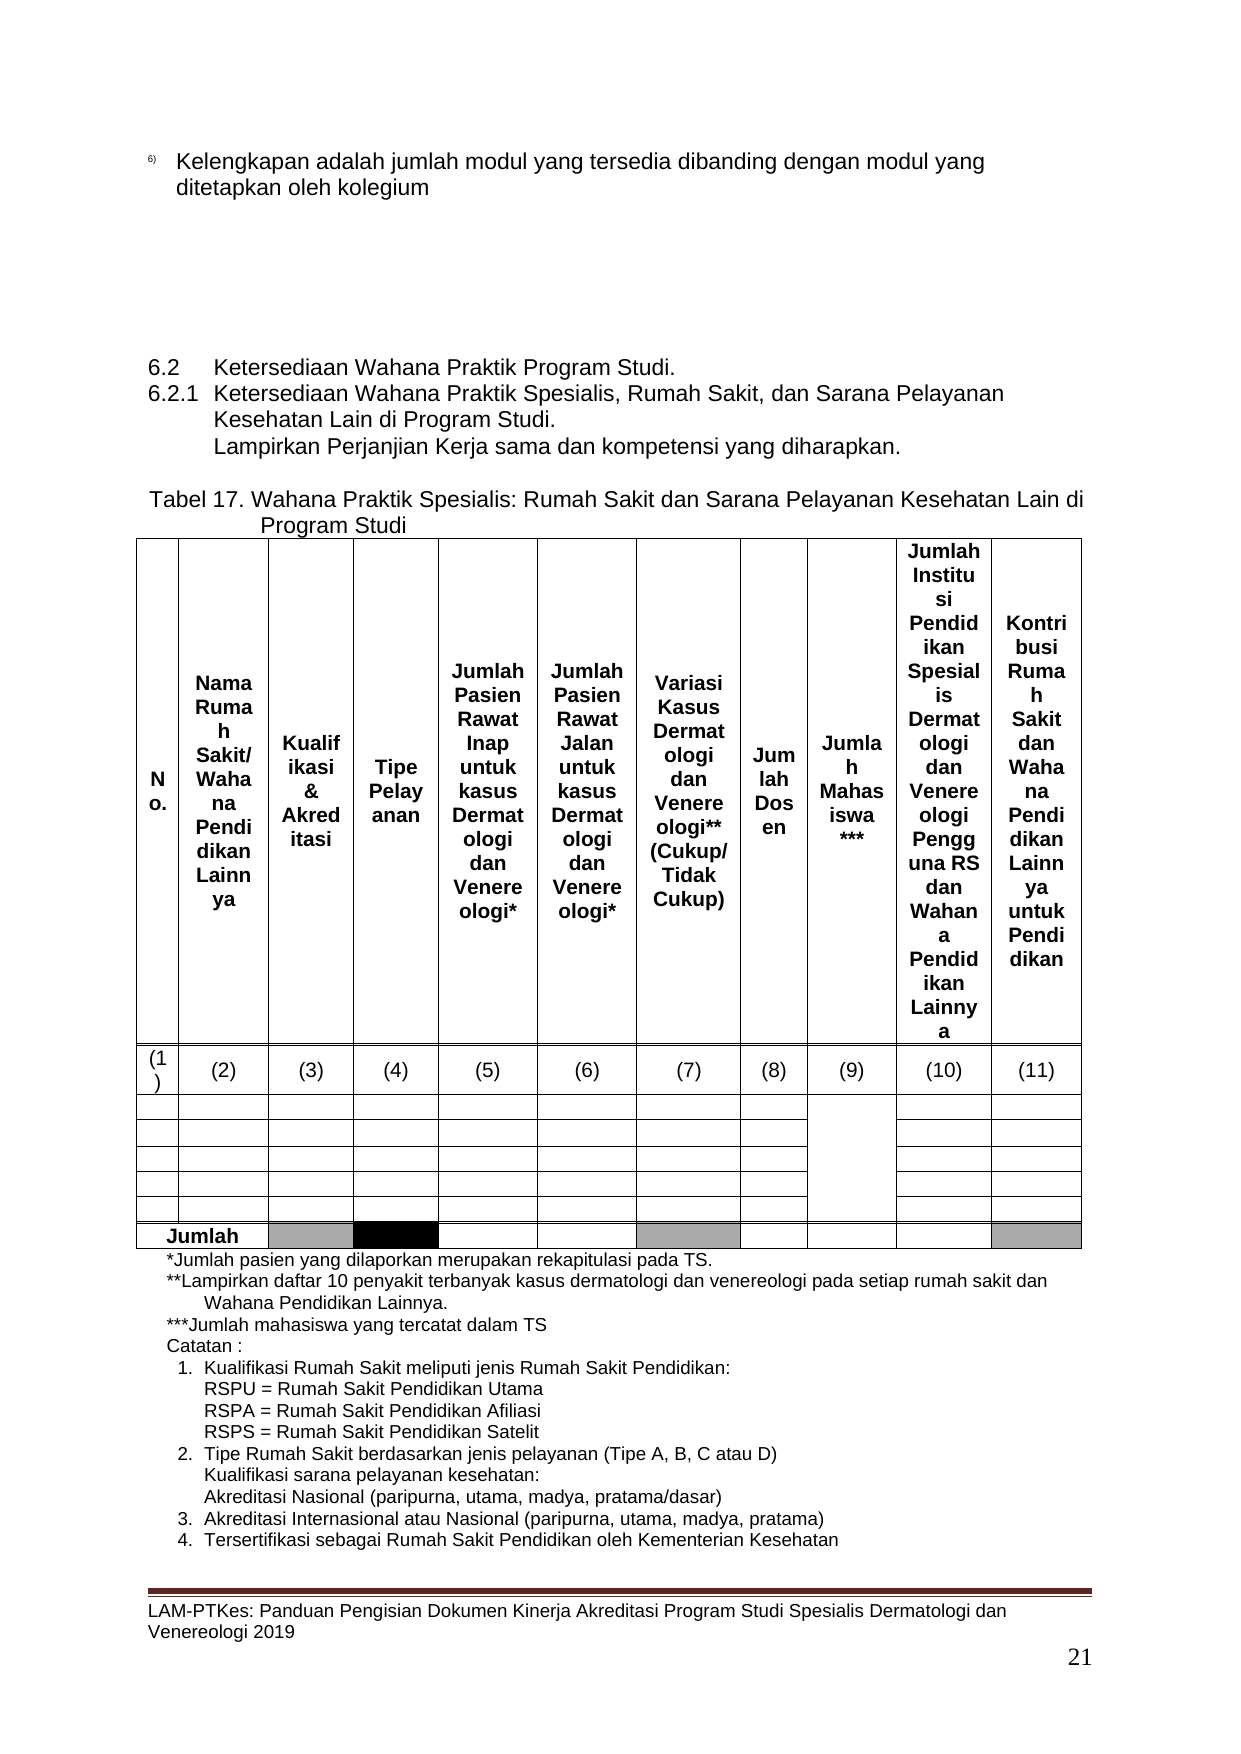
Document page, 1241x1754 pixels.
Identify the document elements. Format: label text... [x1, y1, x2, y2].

text **Lampirkan daftar 10 penyakit terbanyak kasus dermatologi dan venereologi pada setiap rumah sakit dan Wahana Pendidikan Lainnya. [166, 1270, 1092, 1313]
table_header Tipe Pelayanan [354, 539, 438, 1042]
table_cell (10) [897, 1046, 991, 1093]
table_header No. [137, 539, 178, 1042]
text Tabel 17. Wahana Praktik Spesialis: Rumah Sakit dan Sarana Pelayanan Kesehatan Lain di Program Studi [149, 486, 1092, 538]
table_cell [439, 1197, 537, 1221]
table_cell (3) [269, 1046, 353, 1093]
table_cell [992, 1095, 1081, 1118]
table_cell [637, 1172, 740, 1196]
table_cell [137, 1120, 178, 1146]
table_cell (11) [992, 1046, 1081, 1093]
text 6.2.1 Ketersediaan Wahana Praktik Spesialis, Rumah Sakit, dan Sarana Pelayanan Kesehatan Lain di Program Studi. [148, 380, 1092, 433]
table_cell [269, 1197, 353, 1221]
text Akreditasi Nasional (paripurna, utama, madya, pratama/dasar) [192, 1486, 1092, 1507]
text *Jumlah pasien yang dilaporkan merupakan rekapitulasi pada TS. [166, 1249, 1092, 1270]
table_cell [637, 1095, 740, 1118]
table_cell [741, 1120, 807, 1146]
table_cell (5) [439, 1046, 537, 1093]
table_cell [897, 1197, 991, 1221]
text RSPS = Rumah Sakit Pendidikan Satelit [185, 1421, 1092, 1443]
list Kelengkapan adalah jumlah modul yang tersedia dibanding dengan modul yang ditetapkan oleh kolegium [148, 148, 1092, 200]
table_cell [637, 1197, 740, 1221]
text 6.2 Ketersediaan Wahana Praktik Program Studi. [148, 354, 1092, 380]
table_cell [897, 1172, 991, 1196]
table_cell [354, 1095, 438, 1118]
table_cell [741, 1224, 807, 1248]
table_cell [538, 1172, 636, 1196]
text RSPA = Rumah Sakit Pendidikan Afiliasi [204, 1399, 1092, 1421]
table_cell (1) [137, 1046, 178, 1093]
text RSPU = Rumah Sakit Pendidikan Utama [204, 1378, 1092, 1399]
table_cell [992, 1197, 1081, 1221]
table_cell [538, 1197, 636, 1221]
table_cell (2) [179, 1046, 268, 1093]
table_cell [439, 1224, 537, 1248]
table_cell [637, 1147, 740, 1171]
table_cell [538, 1224, 636, 1248]
table_cell [137, 1197, 178, 1221]
table_cell [992, 1147, 1081, 1171]
table_cell [269, 1224, 353, 1248]
table_cell [637, 1120, 740, 1146]
table_cell [137, 1147, 178, 1171]
list Akreditasi Internasional atau Nasional (paripurna, utama, madya, pratama) [177, 1507, 1092, 1529]
table_cell [354, 1147, 438, 1171]
table_cell [538, 1095, 636, 1118]
table_cell [741, 1197, 807, 1221]
table_cell [269, 1172, 353, 1196]
text Catatan : [166, 1335, 1092, 1356]
table_cell [269, 1120, 353, 1146]
table_cell [897, 1147, 991, 1171]
table_cell (4) [354, 1046, 438, 1093]
table_cell [741, 1172, 807, 1196]
table_cell [538, 1147, 636, 1171]
table_cell (8) [741, 1046, 807, 1093]
table_cell [992, 1172, 1081, 1196]
table_cell (9) [808, 1046, 896, 1093]
table_cell (7) [637, 1046, 740, 1093]
table_cell [897, 1224, 991, 1248]
table_cell [269, 1147, 353, 1171]
table_header Kualifikasi & Akreditasi [269, 539, 353, 1042]
table_header Jumlah Pasien Rawat Inap untuk kasus Dermatologi dan Venereologi* [439, 539, 537, 1042]
table_cell [637, 1224, 740, 1248]
table_header Jumlah Mahasiswa *** [808, 539, 896, 1042]
table_cell [741, 1095, 807, 1118]
table_cell (6) [538, 1046, 636, 1093]
table_header Nama Rumah Sakit/ Wahana Pendidikan Lainnya [179, 539, 268, 1042]
table_cell [179, 1172, 268, 1196]
table_cell [439, 1095, 537, 1118]
table_cell [179, 1095, 268, 1118]
table_cell [179, 1120, 268, 1146]
table_cell [137, 1095, 178, 1118]
table_cell [741, 1147, 807, 1171]
table_header Kontribusi Rumah Sakit dan Wahana Pendidikan Lainnya untuk Pendidikan [992, 539, 1081, 1042]
table_cell [897, 1120, 991, 1146]
table_cell [439, 1120, 537, 1146]
table_cell [179, 1147, 268, 1171]
table_cell Jumlah [137, 1224, 268, 1248]
table_header Jumlah Institusi Pendidikan Spesialis Dermatologi dan Venereologi Pengguna RS dan Wahana Pendidikan Lainnya [897, 539, 991, 1042]
table_cell [538, 1120, 636, 1146]
table_header Jumlah Dosen [741, 539, 807, 1042]
table_cell [897, 1095, 991, 1118]
text Kualifikasi sarana pelayanan kesehatan: [192, 1464, 1092, 1486]
list Tipe Rumah Sakit berdasarkan jenis pelayanan (Tipe A, B, C atau D) [177, 1443, 1092, 1464]
text Lampirkan Perjanjian Kerja sama dan kompetensi yang diharapkan. [148, 433, 1092, 459]
table_cell [179, 1197, 268, 1221]
table_cell [992, 1224, 1081, 1248]
table_cell [269, 1095, 353, 1118]
text ***Jumlah mahasiswa yang tercatat dalam TS [166, 1313, 1092, 1335]
table_cell [354, 1197, 438, 1221]
table_header Variasi Kasus Dermatologi dan Venereologi** (Cukup/ Tidak Cukup) [637, 539, 740, 1042]
table_header Jumlah Pasien Rawat Jalan untuk kasus Dermatologi dan Venereologi* [538, 539, 636, 1042]
table_cell [439, 1147, 537, 1171]
list Tersertifikasi sebagai Rumah Sakit Pendidikan oleh Kementerian Kesehatan [177, 1529, 1092, 1551]
table_cell [808, 1224, 896, 1248]
table_cell [354, 1172, 438, 1196]
table_cell [439, 1172, 537, 1196]
list Kualifikasi Rumah Sakit meliputi jenis Rumah Sakit Pendidikan: [177, 1356, 1092, 1378]
table_cell [354, 1224, 438, 1248]
table_cell [992, 1120, 1081, 1146]
table_cell [354, 1120, 438, 1146]
table_cell [808, 1095, 896, 1221]
table_cell [137, 1172, 178, 1196]
